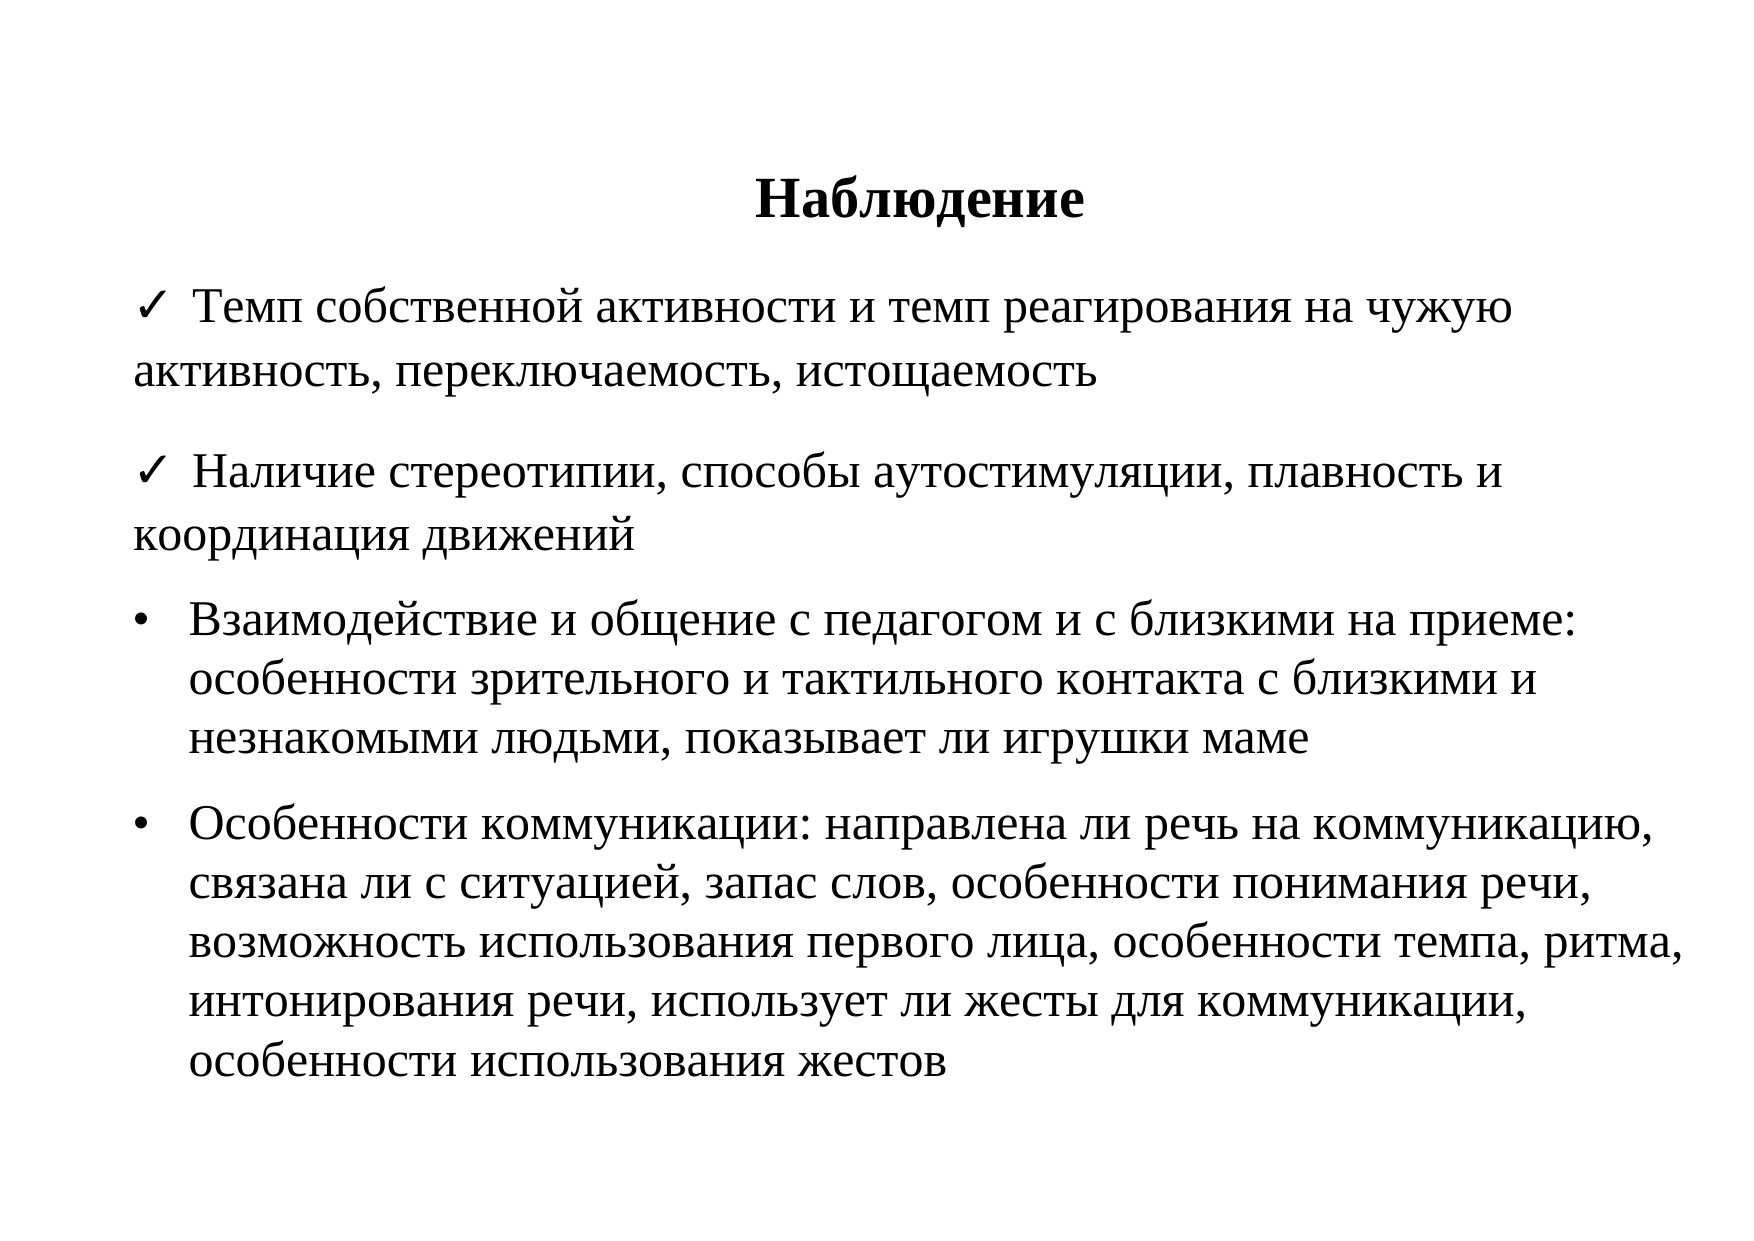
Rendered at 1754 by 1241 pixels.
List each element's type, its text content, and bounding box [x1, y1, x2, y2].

list Взаимодействие и общение с педагогом и с близкими на приеме: особенности зрительного и тактильного контакта с близкими и незнакомыми людьми, показывает ли игрушки маме [132, 589, 1713, 765]
list Наличие стереотипии, способы аутостимуляции, плавность и координация движений [132, 434, 1713, 561]
subtitle Наблюдение [127, 162, 1713, 229]
list Темп собственной активности и темп реагирования на чужую активность, переключаемость, истощаемость [132, 269, 1713, 397]
list Особенности коммуникации: направлена ли речь на коммуникацию, связана ли с ситуацией, запас слов, особенности понимания речи, возможность использования первого лица, особенности темпа, ритма, интонирования речи, использует ли жесты для коммуникации, особенности использования жестов [132, 793, 1713, 1087]
